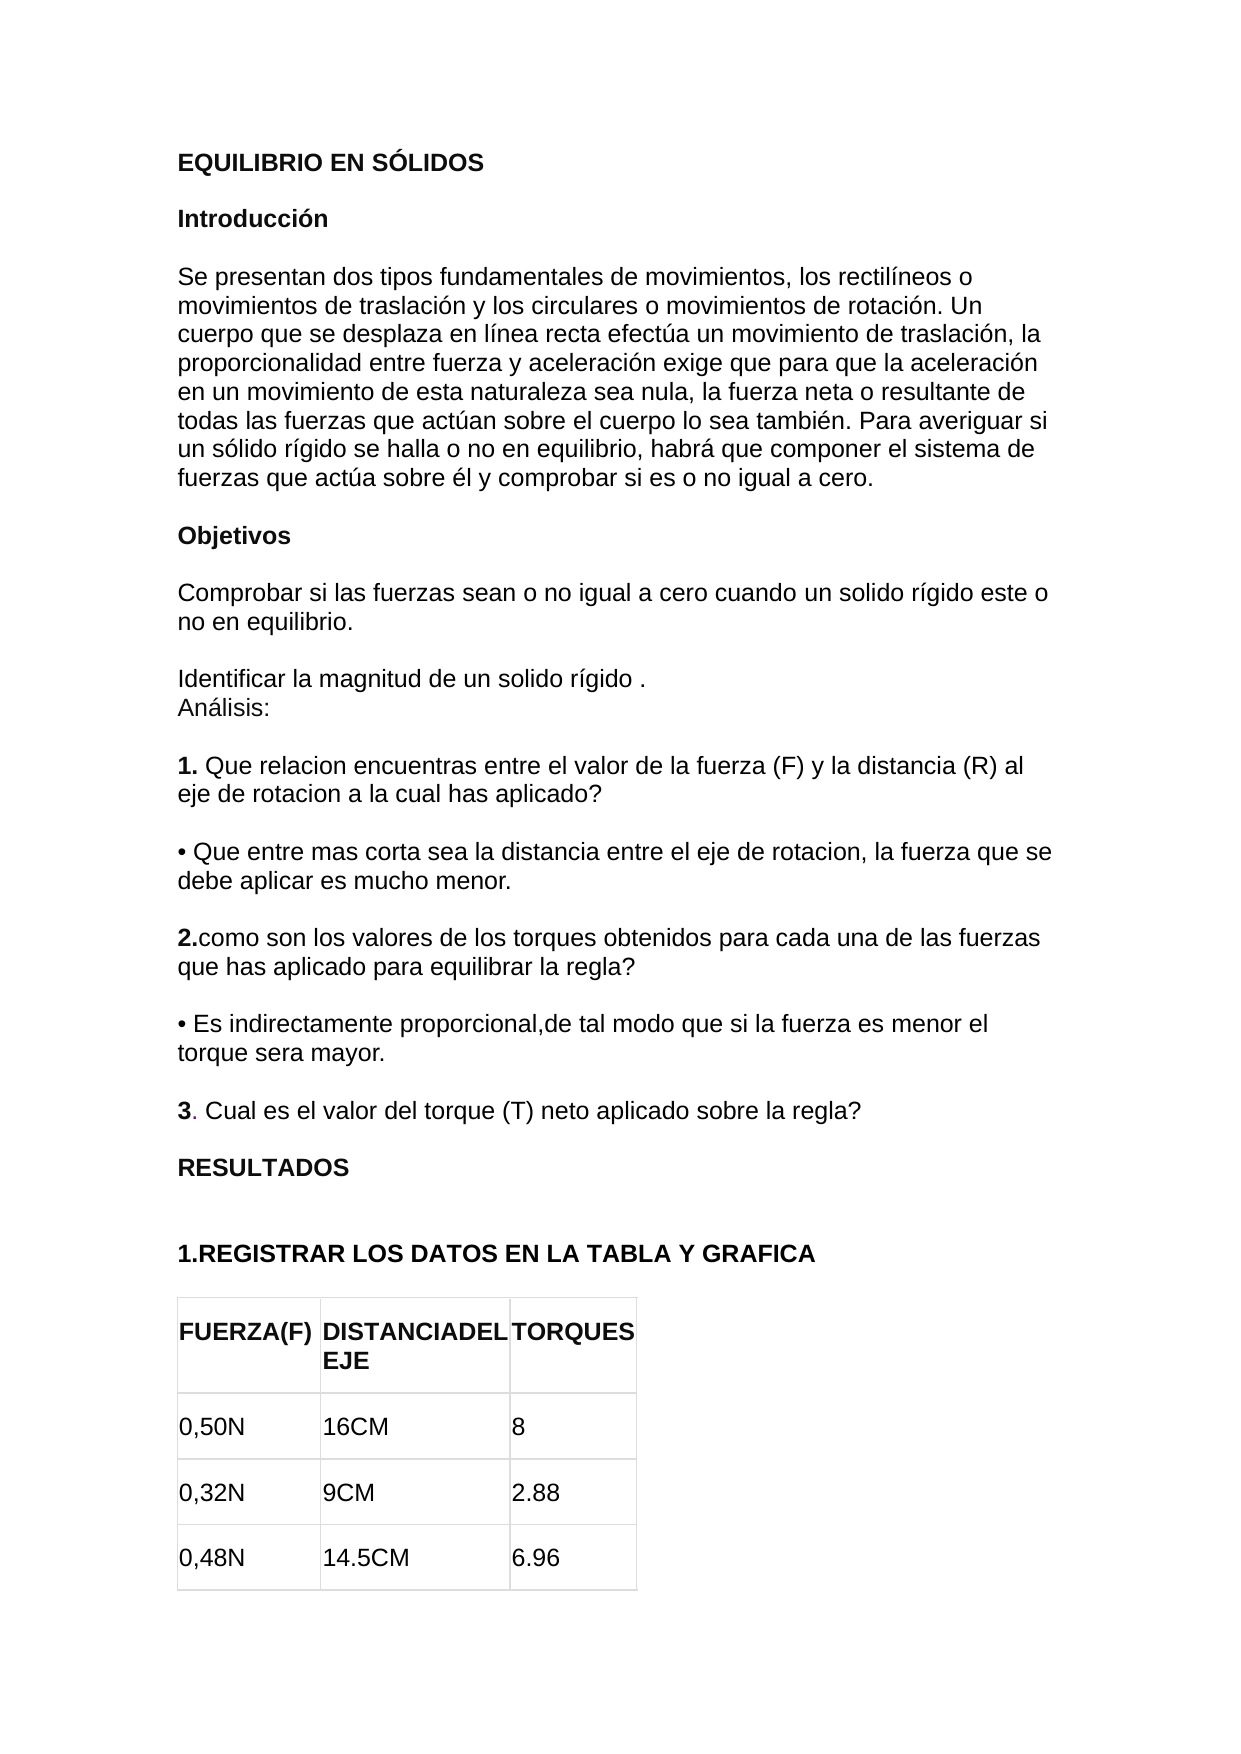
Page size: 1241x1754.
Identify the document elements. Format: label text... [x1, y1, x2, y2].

table_cell 6.96 [511, 1525, 636, 1589]
table_cell 9CM [321, 1460, 509, 1523]
text • Que entre mas corta sea la distancia entre el eje de rotacion, la fuerza que se debe aplicar es mucho menor. [177, 837, 1063, 894]
table_cell 14.5CM [321, 1525, 509, 1589]
text Introducción [177, 204, 1063, 233]
text 2.como son los valores de los torques obtenidos para cada una de las fuerzas que has aplicado para equilibrar la regla? [177, 923, 1063, 981]
table_cell 2.88 [511, 1460, 636, 1523]
table_cell 0,48N [178, 1525, 320, 1589]
text Identificar la magnitud de un solido rígido . [177, 636, 1063, 693]
text Comprobar si las fuerzas sean o no igual a cero cuando un solido rígido este o no en equilibrio. [177, 578, 1063, 636]
text EQUILIBRIO EN SÓLIDOS [177, 148, 1063, 204]
text • Es indirectamente proporcional,de tal modo que si la fuerza es menor el torque sera mayor. [177, 1009, 1063, 1067]
text 1. Que relacion encuentras entre el valor de la fuerza (F) y la distancia (R) al eje de rotacion a la cual has aplicado? [177, 751, 1063, 808]
text RESULTADOS 1.REGISTRAR LOS DATOS EN LA TABLA Y GRAFICA [177, 1153, 1063, 1268]
table_cell 16CM [321, 1394, 509, 1458]
text Se presentan dos tipos fundamentales de movimientos, los rectilíneos o movimientos de traslación y los circulares o movimientos de rotación. Un cuerpo que se desplaza en línea recta efectúa un movimiento de traslación, la proporcionalidad entre fuerza y aceleración exige que para que la aceleración en un movimiento de esta naturaleza sea nula, la fuerza neta o resultante de todas las fuerzas que actúan sobre el cuerpo lo sea también. Para averiguar si un sólido rígido se halla o no en equilibrio, habrá que componer el sistema de fuerzas que actúa sobre él y comprobar si es o no igual a cero. [177, 262, 1063, 492]
table_cell 0,32N [178, 1460, 320, 1523]
table_cell 0,50N [178, 1394, 320, 1458]
table_header FUERZA(F) [178, 1298, 320, 1392]
text Objetivos [177, 492, 1063, 549]
text Análisis: [177, 693, 1063, 722]
table_header TORQUES [511, 1298, 636, 1392]
text 3. Cual es el valor del torque (T) neto aplicado sobre la regla? [177, 1096, 1063, 1124]
table_header DISTANCIADEL EJE [321, 1298, 510, 1392]
table_cell 8 [511, 1394, 636, 1458]
